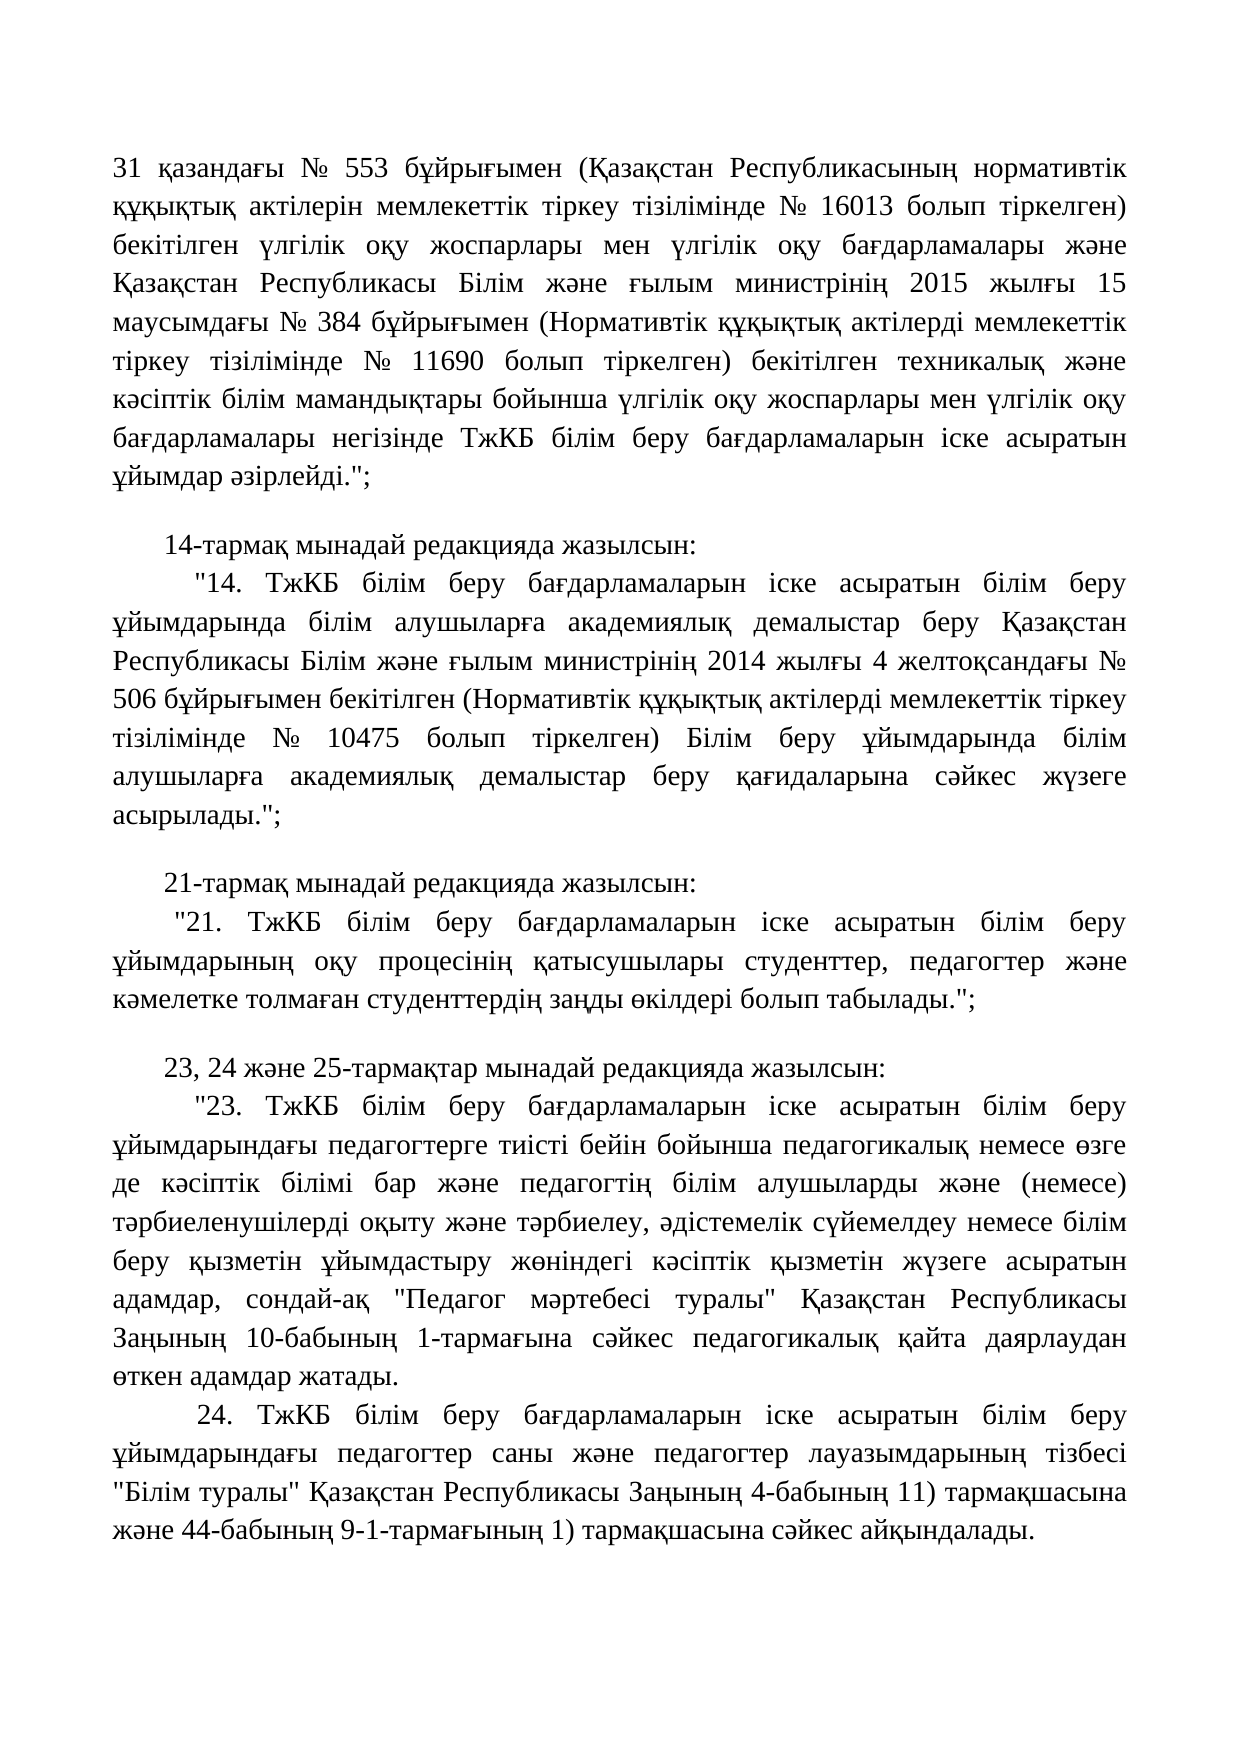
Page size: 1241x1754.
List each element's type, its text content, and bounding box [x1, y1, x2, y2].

text 21-тармақ мынадай редакцияда жазылсын: [112, 866, 1128, 899]
text "21. ТжКБ білім беру бағдарламаларын іске асыратын білім беру ұйымдарының оқу процесінің қатысушылары студенттер, педагогтер және кәмелетке толмаған студенттердің заңды өкілдері болып табылады."; [112, 904, 1128, 1015]
text 14-тармақ мынадай редакцияда жазылсын: [112, 527, 1128, 561]
text 23, 24 және 25-тармақтар мынадай редакцияда жазылсын: [112, 1050, 1128, 1083]
text "23. ТжКБ білім беру бағдарламаларын іске асыратын білім беру ұйымдарындағы педагогтерге тиісті бейін бойынша педагогикалық немесе өзге де кәсіптік білімі бар және педагогтің білім алушыларды және (немесе) тәрбиеленушілерді оқыту және тәрбиелеу, әдістемелік сүйемелдеу немесе білім беру қызметін ұйымдастыру жөніндегі кәсіптік қызметін жүзеге асыратын адамдар, сондай-ақ "Педагог мәртебесі туралы" Қазақстан Республикасы Заңының 10-бабының 1-тармағына сәйкес педагогикалық қайта даярлаудан өткен адамдар жатады. [112, 1088, 1128, 1392]
text 24. ТжКБ білім беру бағдарламаларын іске асыратын білім беру ұйымдарындағы педагогтер саны және педагогтер лауазымдарының тізбесі "Білім туралы" Қазақстан Республикасы Заңының 4-бабының 11) тармақшасына және 44-бабының 9-1-тармағының 1) тармақшасына сәйкес айқындалады. [112, 1397, 1128, 1546]
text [112, 150, 1128, 492]
text "14. ТжКБ білім беру бағдарламаларын іске асыратын білім беру ұйымдарында білім алушыларға академиялық демалыстар беру Қазақстан Республикасы Білім және ғылым министрінің 2014 жылғы 4 желтоқсандағы № 506 бұйрығымен бекітілген (Нормативтік құқықтық актілерді мемлекеттік тіркеу тізілімінде № 10475 болып тіркелген) Білім беру ұйымдарында білім алушыларға академиялық демалыстар беру қағидаларына сәйкес жүзеге асырылады."; [112, 566, 1128, 830]
